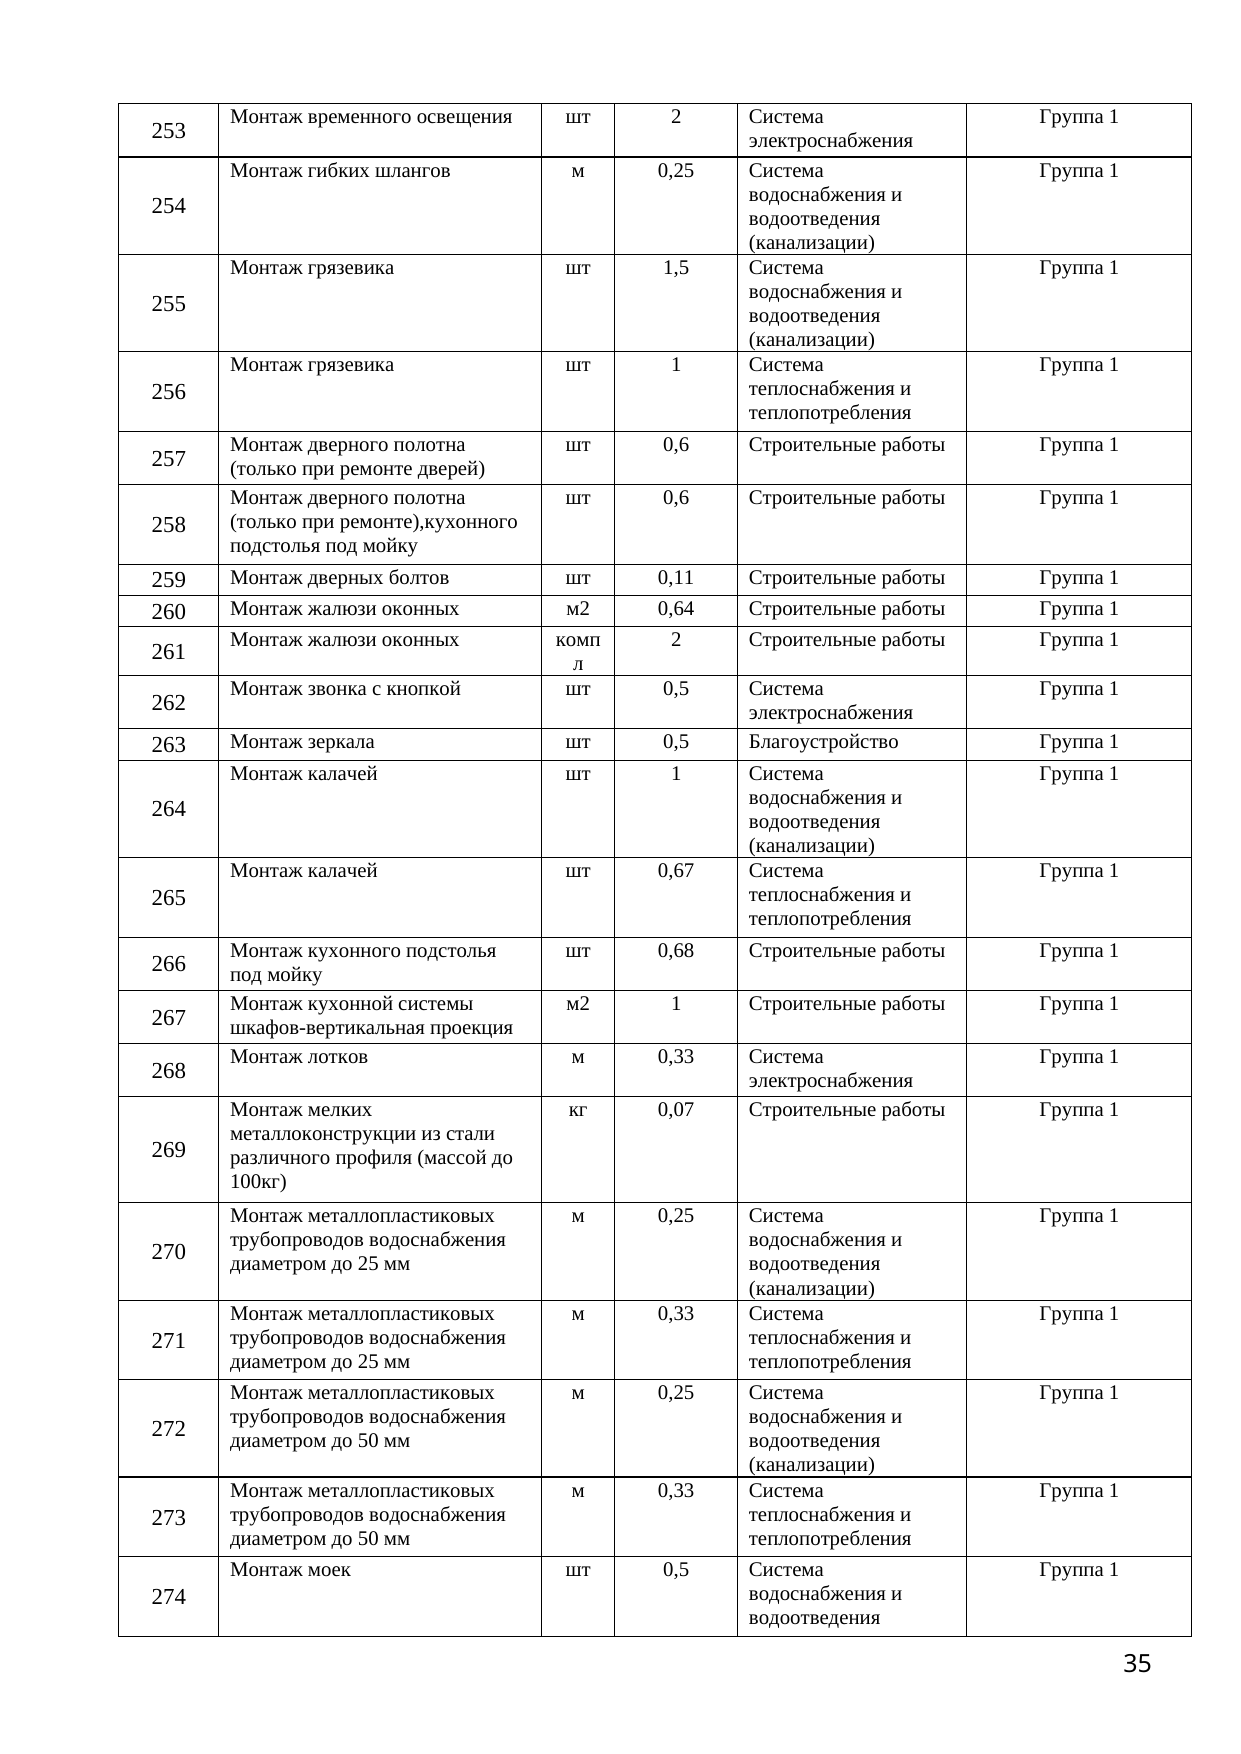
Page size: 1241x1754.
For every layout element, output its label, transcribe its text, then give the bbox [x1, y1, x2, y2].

table_cell шт [542, 432, 614, 484]
table_cell шт [542, 255, 614, 351]
table_cell 273 [119, 1478, 218, 1556]
table_cell 253 [119, 104, 218, 156]
table_cell 274 [119, 1557, 218, 1636]
table_cell Монтаж металлопластиковых трубопроводов водоснабжения диаметром до 25 мм [219, 1301, 541, 1379]
table_cell Монтаж мелких металлоконструкции из стали различного профиля (массой до 100кг) [219, 1097, 541, 1202]
table_cell Монтаж дверного полотна (только при ремонте),кухонного подстолья под мойку [219, 485, 541, 563]
table_cell Монтаж металлопластиковых трубопроводов водоснабжения диаметром до 25 мм [219, 1203, 541, 1299]
table_cell 0,25 [615, 158, 737, 254]
table_cell 268 [119, 1044, 218, 1096]
table_cell Строительные работы [738, 565, 966, 595]
table_cell Система теплоснабжения и теплопотребления [738, 1478, 966, 1556]
table_cell Группа 1 [967, 1203, 1191, 1299]
table_cell 266 [119, 938, 218, 990]
table_cell Монтаж грязевика [219, 255, 541, 351]
table_cell 264 [119, 761, 218, 857]
table_cell Монтаж жалюзи оконных [219, 627, 541, 675]
table_cell Группа 1 [967, 1478, 1191, 1556]
table_cell 270 [119, 1203, 218, 1299]
table_cell шт [542, 858, 614, 937]
table_cell 0,25 [615, 1203, 737, 1299]
table_cell 2 [615, 104, 737, 156]
table_cell Монтаж гибких шлангов [219, 158, 541, 254]
table_cell Монтаж лотков [219, 1044, 541, 1096]
table_cell Строительные работы [738, 596, 966, 626]
table_cell Группа 1 [967, 485, 1191, 563]
table_cell Группа 1 [967, 1380, 1191, 1476]
table_cell шт [542, 565, 614, 595]
table_cell Строительные работы [738, 432, 966, 484]
table_cell Монтаж звонка с кнопкой [219, 676, 541, 728]
table_cell 258 [119, 485, 218, 563]
table_cell Группа 1 [967, 729, 1191, 759]
table_cell м [542, 1044, 614, 1096]
table_cell Группа 1 [967, 565, 1191, 595]
table_cell Система водоснабжения и водоотведения (канализации) [738, 1380, 966, 1476]
table_cell 0,5 [615, 1557, 737, 1636]
table_cell Монтаж дверных болтов [219, 565, 541, 595]
table_cell Система теплоснабжения и теплопотребления [738, 858, 966, 937]
table_cell шт [542, 938, 614, 990]
table_cell 0,5 [615, 676, 737, 728]
table_cell Группа 1 [967, 1044, 1191, 1096]
table_cell шт [542, 104, 614, 156]
table_cell Монтаж металлопластиковых трубопроводов водоснабжения диаметром до 50 мм [219, 1478, 541, 1556]
table_cell Монтаж калачей [219, 761, 541, 857]
table_cell Монтаж дверного полотна (только при ремонте дверей) [219, 432, 541, 484]
table_cell Благоустройство [738, 729, 966, 759]
table_cell 255 [119, 255, 218, 351]
table_cell 0,68 [615, 938, 737, 990]
table_cell Система электроснабжения [738, 1044, 966, 1096]
table_cell 260 [119, 596, 218, 626]
table_cell 261 [119, 627, 218, 675]
table_cell м [542, 1301, 614, 1379]
table_cell Монтаж кухонного подстолья под мойку [219, 938, 541, 990]
table_cell Группа 1 [967, 104, 1191, 156]
table_cell Группа 1 [967, 1301, 1191, 1379]
table_cell Строительные работы [738, 1097, 966, 1202]
table_cell Группа 1 [967, 938, 1191, 990]
table_cell Группа 1 [967, 991, 1191, 1043]
table_cell Группа 1 [967, 596, 1191, 626]
table_cell Группа 1 [967, 858, 1191, 937]
table_cell 0,33 [615, 1301, 737, 1379]
table_cell 1 [615, 352, 737, 431]
table_cell Группа 1 [967, 432, 1191, 484]
table_cell м [542, 1380, 614, 1476]
table_cell Группа 1 [967, 1097, 1191, 1202]
table_cell Система теплоснабжения и теплопотребления [738, 352, 966, 431]
table_cell шт [542, 676, 614, 728]
table_cell 271 [119, 1301, 218, 1379]
table_cell Строительные работы [738, 485, 966, 563]
table_cell Группа 1 [967, 627, 1191, 675]
table_cell 0,25 [615, 1380, 737, 1476]
table_cell 267 [119, 991, 218, 1043]
table_cell Монтаж кухонной системы шкафов-вертикальная проекция [219, 991, 541, 1043]
table_cell Строительные работы [738, 627, 966, 675]
table_cell 259 [119, 565, 218, 595]
table_cell 0,07 [615, 1097, 737, 1202]
table_cell Группа 1 [967, 352, 1191, 431]
table_cell 1 [615, 991, 737, 1043]
table_cell 0,67 [615, 858, 737, 937]
table_cell Монтаж временного освещения [219, 104, 541, 156]
table_cell 2 [615, 627, 737, 675]
table_cell 0,11 [615, 565, 737, 595]
table_cell Строительные работы [738, 938, 966, 990]
table_cell м2 [542, 991, 614, 1043]
table_cell Система электроснабжения [738, 104, 966, 156]
table_cell 257 [119, 432, 218, 484]
table_cell шт [542, 352, 614, 431]
table_cell Система водоснабжения и водоотведения (канализации) [738, 1203, 966, 1299]
table_cell м2 [542, 596, 614, 626]
table_cell 254 [119, 158, 218, 254]
table_cell м [542, 158, 614, 254]
table_cell 0,6 [615, 432, 737, 484]
table_cell 265 [119, 858, 218, 937]
table_cell Монтаж жалюзи оконных [219, 596, 541, 626]
table_cell шт [542, 1557, 614, 1636]
table_cell м [542, 1203, 614, 1299]
table_cell Монтаж грязевика [219, 352, 541, 431]
table_cell шт [542, 485, 614, 563]
table_cell Группа 1 [967, 255, 1191, 351]
table_cell Система теплоснабжения и теплопотребления [738, 1301, 966, 1379]
table_cell Монтаж моек [219, 1557, 541, 1636]
table_cell Группа 1 [967, 676, 1191, 728]
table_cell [738, 1557, 966, 1636]
table_cell шт [542, 761, 614, 857]
table_cell Система водоснабжения и водоотведения (канализации) [738, 255, 966, 351]
table_cell 0,6 [615, 485, 737, 563]
table_cell м [542, 1478, 614, 1556]
table_cell Группа 1 [967, 1557, 1191, 1636]
table_cell Монтаж металлопластиковых трубопроводов водоснабжения диаметром до 50 мм [219, 1380, 541, 1476]
table_cell 262 [119, 676, 218, 728]
table_cell Монтаж зеркала [219, 729, 541, 759]
table_cell 0,33 [615, 1478, 737, 1556]
table_cell 256 [119, 352, 218, 431]
table_cell 0,64 [615, 596, 737, 626]
table_cell компл [542, 627, 614, 675]
table_cell Монтаж калачей [219, 858, 541, 937]
table_cell Группа 1 [967, 158, 1191, 254]
table_cell 0,33 [615, 1044, 737, 1096]
table_cell Система водоснабжения и водоотведения (канализации) [738, 158, 966, 254]
table_cell 269 [119, 1097, 218, 1202]
table_cell 1 [615, 761, 737, 857]
table_cell 1,5 [615, 255, 737, 351]
table_cell Система водоснабжения и водоотведения (канализации) [738, 761, 966, 857]
table_cell 272 [119, 1380, 218, 1476]
table_cell 263 [119, 729, 218, 759]
table_cell 0,5 [615, 729, 737, 759]
table_cell Группа 1 [967, 761, 1191, 857]
table_cell Система электроснабжения [738, 676, 966, 728]
table_cell кг [542, 1097, 614, 1202]
table_cell шт [542, 729, 614, 759]
table_cell Строительные работы [738, 991, 966, 1043]
